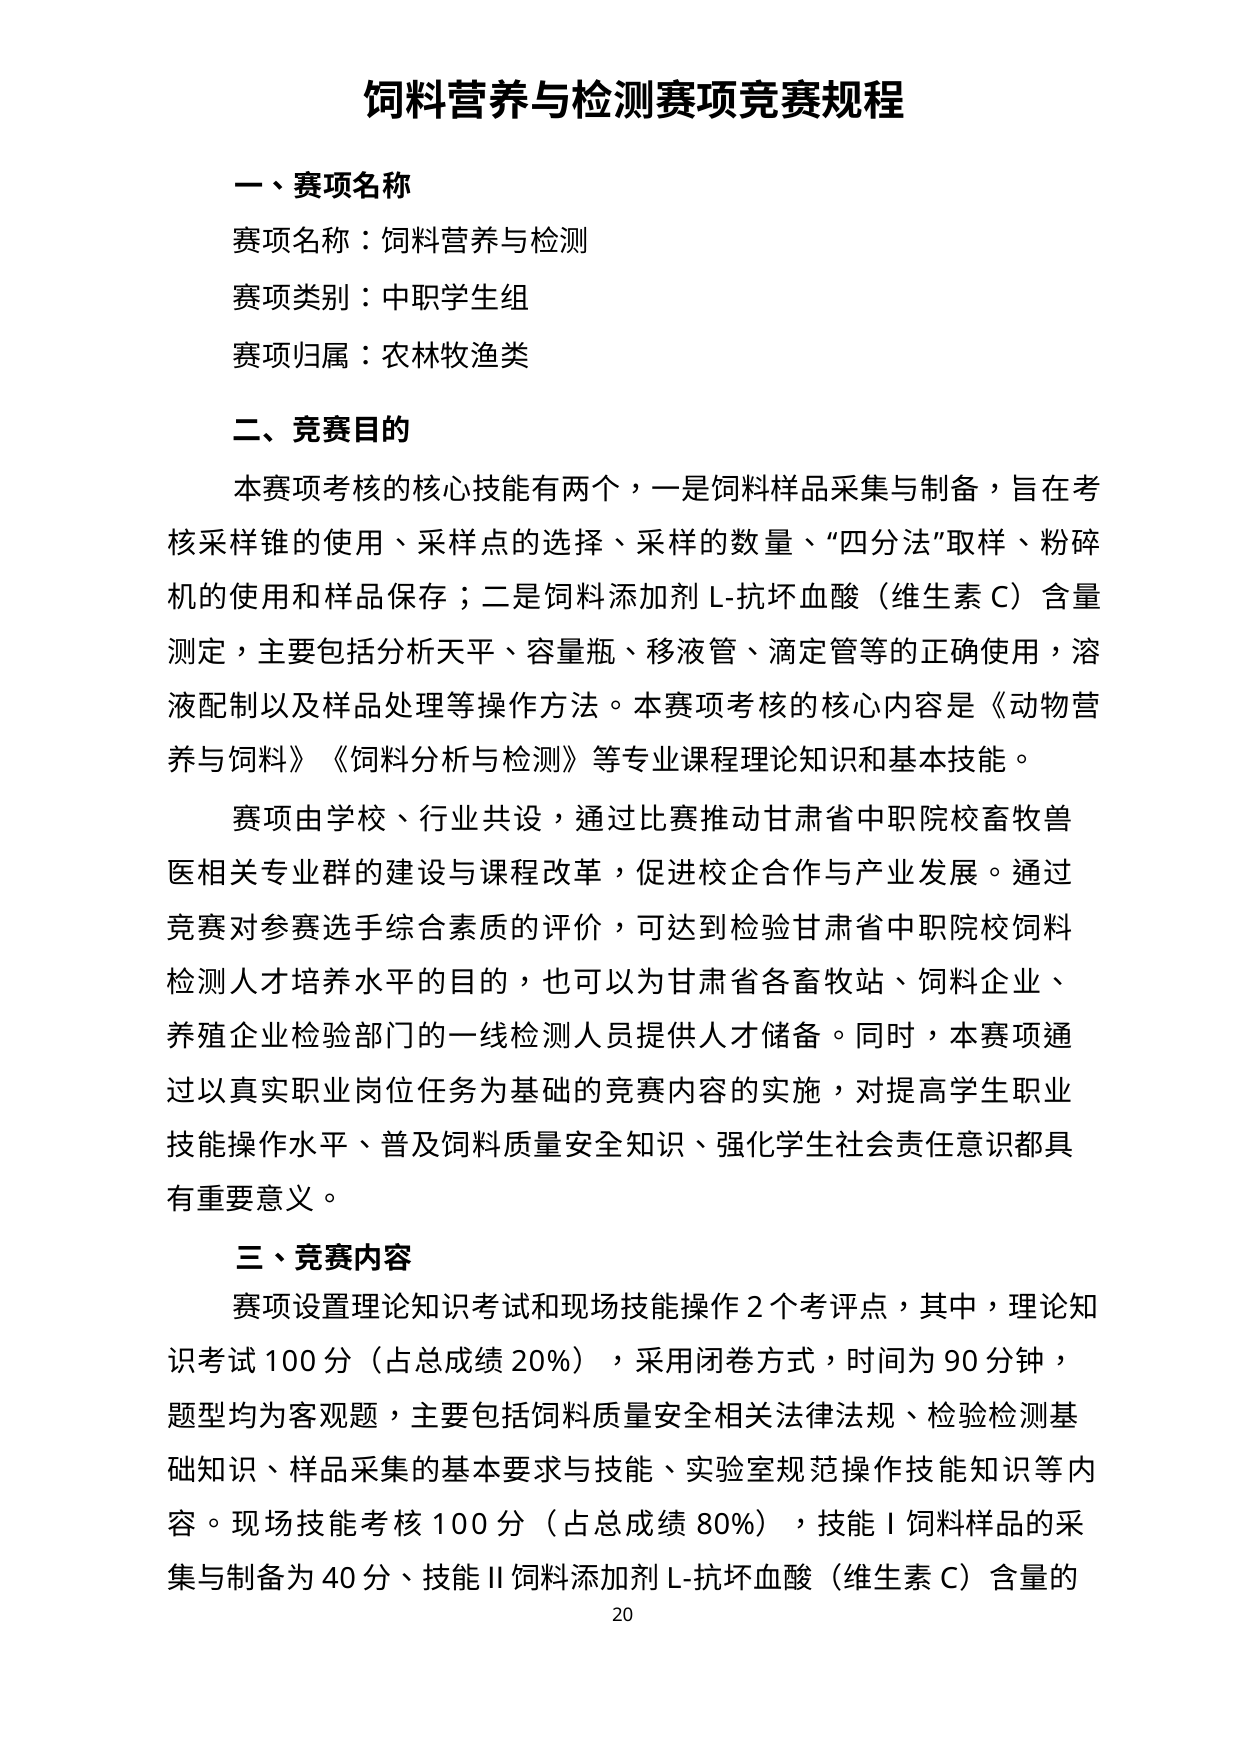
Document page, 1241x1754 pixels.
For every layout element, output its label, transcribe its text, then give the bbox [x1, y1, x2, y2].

text 赛项名称：饲料营养与检测 [232, 222, 1101, 259]
text 一、赛项名称 [234, 167, 1101, 203]
text 二、竞赛目的 [232, 407, 595, 449]
text 三、竞赛内容 [235, 1237, 1101, 1276]
text 赛项由学校、行业共设，通过比赛推动甘肃省中职院校畜牧兽医相关专业群的建设与课程改革，促进校企合作与产业发展。通过竞赛对参赛选手综合素质的评价，可达到检验甘肃省中职院校饲料检测人才培养水平的目的，也可以为甘肃省各畜牧站、饲料企业、养殖企业检验部门的一线检测人员提供人才储备。同时，本赛项通过以真实职业岗位任务为基础的竞赛内容的实施，对提高学生职业技能操作水平、普及饲料质量安全知识、强化学生社会责任意识都具有重要意义。 [166, 798, 1075, 1218]
subtitle 饲料营养与检测赛项竞赛规程 [166, 69, 1101, 127]
text 赛项归属：农林牧渔类 [232, 335, 595, 374]
text 赛项类别：中职学生组 [232, 279, 1101, 316]
text 本赛项考核的核心技能有两个，一是饲料样品采集与制备，旨在考核采样锥的使用、采样点的选择、采样的数量、“四分法”取样、粉碎机的使用和样品保存；二是饲料添加剂L-抗坏血酸（维生素C）含量测定，主要包括分析天平、容量瓶、移液管、滴定管等的正确使用，溶液配制以及样品处理等操作方法。本赛项考核的核心内容是《动物营养与饲料》《饲料分析与检测》等专业课程理论知识和基本技能。 [167, 468, 1101, 779]
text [167, 1286, 1101, 1597]
